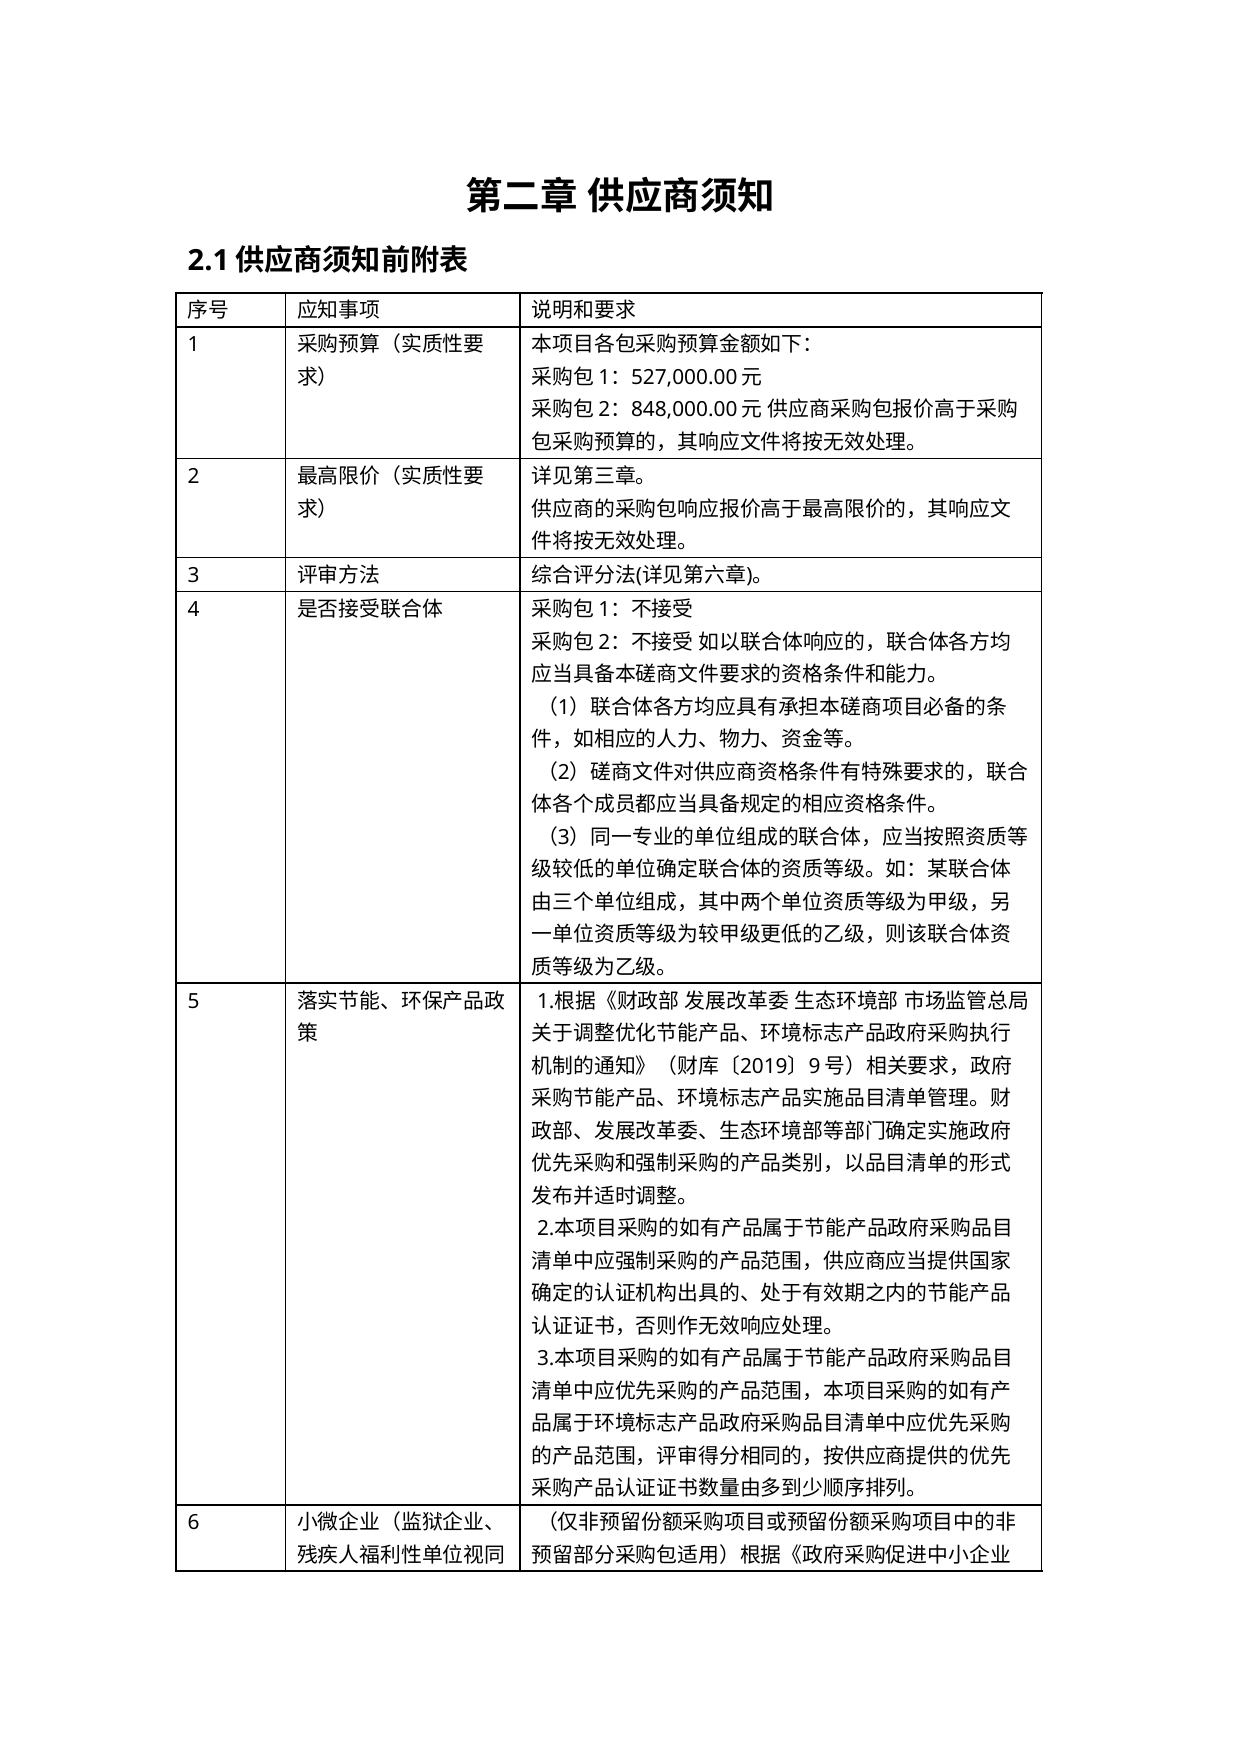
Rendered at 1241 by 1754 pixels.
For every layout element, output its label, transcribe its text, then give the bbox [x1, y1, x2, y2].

table_cell 是否接受联合体 [286, 592, 519, 982]
table_header 应知事项 [286, 294, 519, 326]
table_cell 1.根据《财政部 发展改革委 生态环境部 市场监管总局关于调整优化节能产品、环境标志产品政府采购执行机制的通知》（财库〔2019〕9号）相关要求，政府采购节能产品、环境标志产品实施品目清单管理。财政部、发展改革委、生态环境部等部门确定实施政府优先采购和强制采购的产品类别，以品目清单的形式发布并适时调整。 2.本项目采购的如有产品属于节能产品政府采购品目清单中应强制采购的产品范围，供应商应当提供国家确定的认证机构出具的、处于有效期之内的节能产品认证证书，否则作无效响应处理。 3.本项目采购的如有产品属于节能产品政府采购品目清单中应优先采购的产品范围，本项目采购的如有产品属于环境标志产品政府采购品目清单中应优先采购的产品范围，评审得分相同的，按供应商提供的优先采购产品认证证书数量由多到少顺序排列。 [521, 984, 1041, 1504]
table_cell 综合评分法(详见第六章)。 [521, 558, 1041, 591]
table_cell 5 [177, 984, 285, 1504]
text 2.1供应商须知前附表 [187, 227, 1053, 292]
table_cell 1 [177, 328, 285, 458]
table_cell 采购包1：不接受 采购包2：不接受 如以联合体响应的，联合体各方均应当具备本磋商文件要求的资格条件和能力。 （1）联合体各方均应具有承担本磋商项目必备的条件，如相应的人力、物力、资金等。 （2）磋商文件对供应商资格条件有特殊要求的，联合体各个成员都应当具备规定的相应资格条件。 （3）同一专业的单位组成的联合体，应当按照资质等级较低的单位确定联合体的资质等级。如：某联合体由三个单位组成，其中两个单位资质等级为甲级，另一单位资质等级为较甲级更低的乙级，则该联合体资质等级为乙级。 [521, 592, 1041, 982]
table_cell 评审方法 [286, 558, 519, 591]
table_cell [286, 1506, 519, 1570]
table_cell 6 [177, 1506, 285, 1570]
table_cell 3 [177, 558, 285, 591]
table_cell 2 [177, 459, 285, 557]
table_header 说明和要求 [521, 294, 1041, 326]
table_cell 采购预算（实质性要求） [286, 328, 519, 458]
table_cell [521, 1506, 1041, 1570]
table_cell 最高限价（实质性要求） [286, 459, 519, 557]
table_cell 4 [177, 592, 285, 982]
table_header 序号 [177, 294, 285, 326]
table_cell 落实节能、环保产品政策 [286, 984, 519, 1504]
table_cell 本项目各包采购预算金额如下： 采购包1：527,000.00元 采购包2：848,000.00元 供应商采购包报价高于采购包采购预算的，其响应文件将按无效处理。 [521, 328, 1041, 458]
table_cell 详见第三章。 供应商的采购包响应报价高于最高限价的，其响应文件将按无效处理。 [521, 459, 1041, 557]
text 第二章 供应商须知 [187, 162, 1053, 227]
